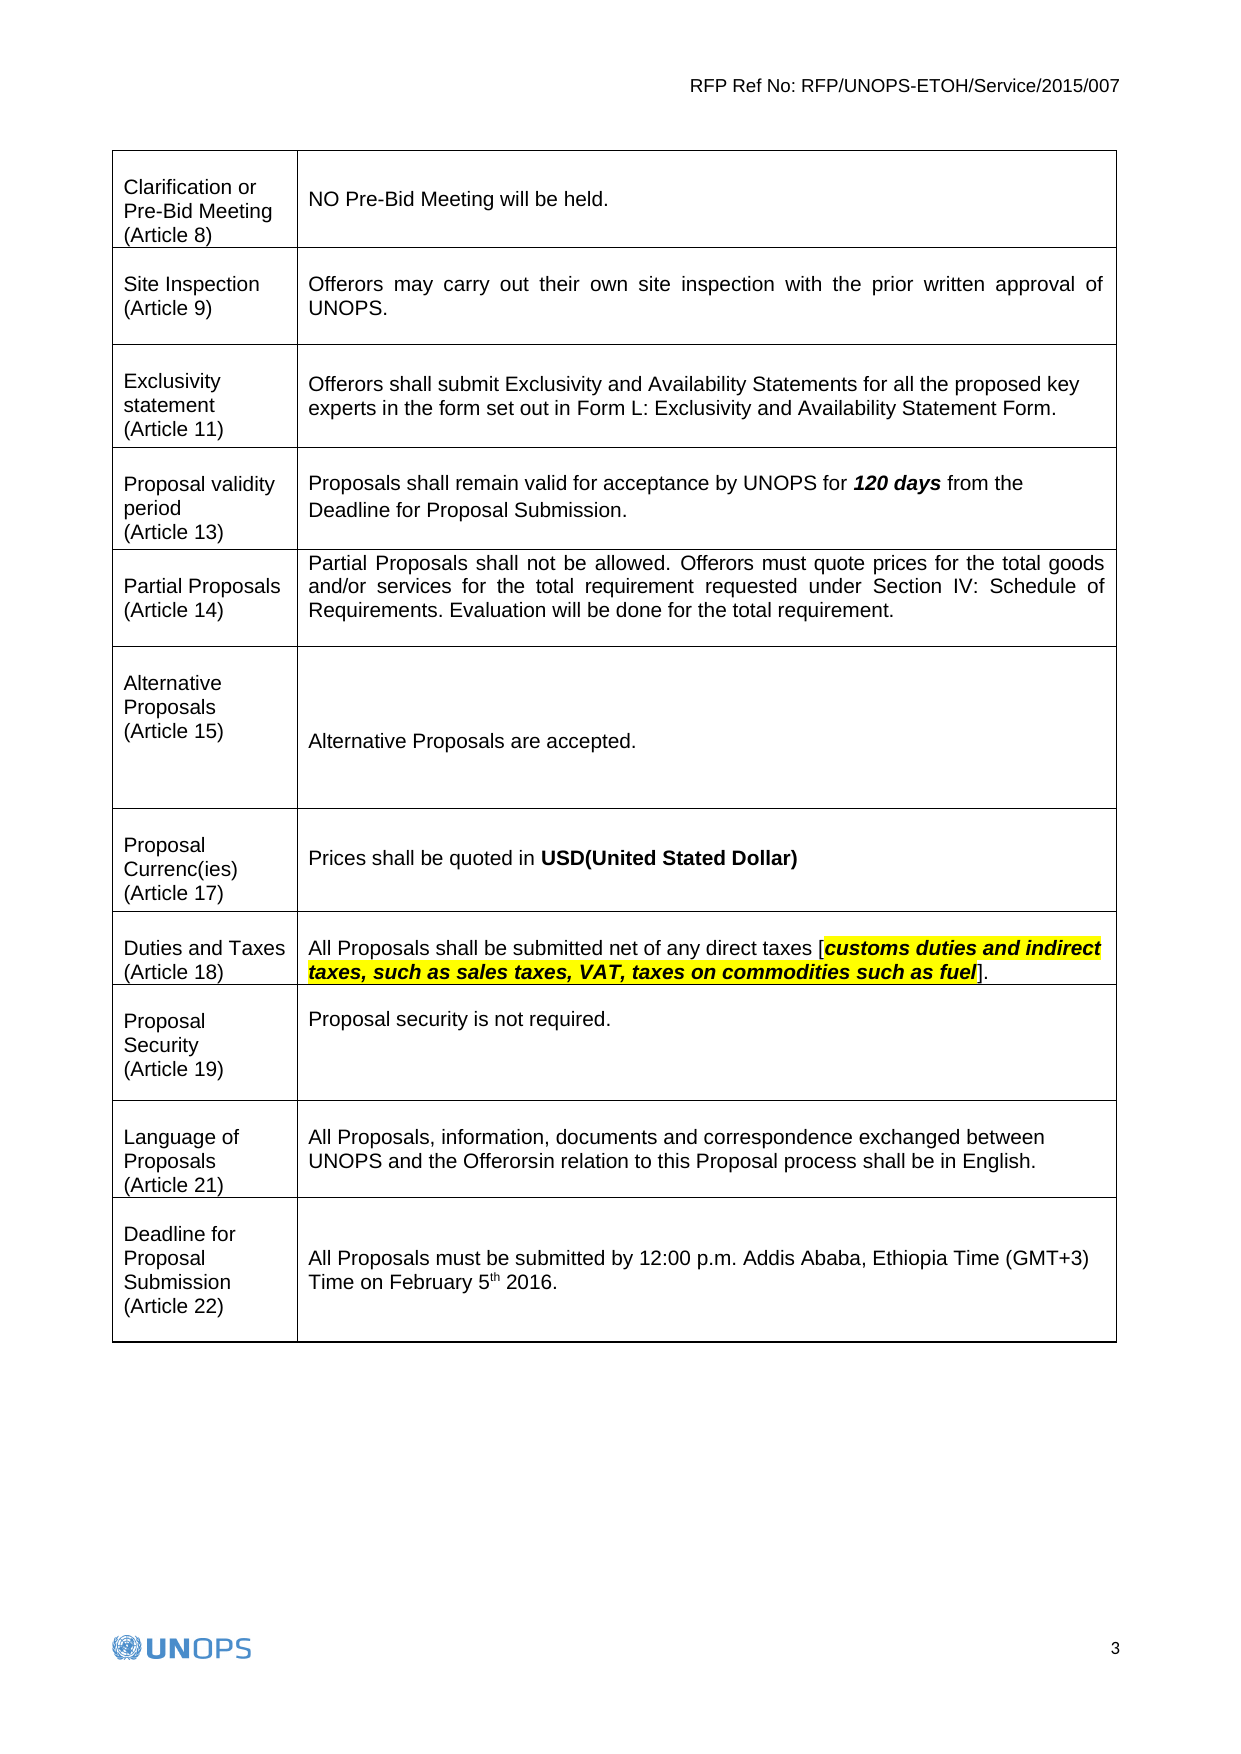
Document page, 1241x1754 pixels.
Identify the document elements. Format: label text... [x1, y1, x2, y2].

table_cell Partial Proposals shall not be allowed. Offerors must quote prices for the total goods and/or services for the total requirement requested under Section IV: Schedule of Requirements. Evaluation will be done for the total requirement. [298, 550, 1116, 646]
table_cell Clarification or Pre-Bid Meeting (Article 8) [113, 151, 297, 247]
table_cell Site Inspection (Article 9) [113, 248, 297, 344]
table_cell Deadline for Proposal Submission (Article 22) [113, 1198, 297, 1341]
table_cell Proposal Security (Article 19) [113, 985, 297, 1100]
table_cell All Proposals shall be submitted net of any direct taxes [customs duties and indirect taxes, such as sales taxes, VAT, taxes on commodities such as fuel]. [298, 912, 1116, 984]
table_cell Proposal security is not required. [298, 985, 1116, 1100]
table_cell Proposal validity period (Article 13) [113, 448, 297, 549]
table_cell Partial Proposals (Article 14) [113, 550, 297, 646]
table_cell Alternative Proposals (Article 15) [113, 647, 297, 808]
table_cell All Proposals, information, documents and correspondence exchanged between UNOPS and the Offerorsin relation to this Proposal process shall be in English. [298, 1101, 1116, 1197]
table_cell NO Pre-Bid Meeting will be held. [298, 151, 1116, 247]
table_cell Alternative Proposals are accepted. [298, 647, 1116, 808]
table_cell Prices shall be quoted in USD(United Stated Dollar) [298, 809, 1116, 911]
table_cell Language of Proposals (Article 21) [113, 1101, 297, 1197]
table_cell Offerors may carry out their own site inspection with the prior written approval of UNOPS. [298, 248, 1116, 344]
table_cell All Proposals must be submitted by 12:00 p.m. Addis Ababa, Ethiopia Time (GMT+3) Time on February 5th 2016. [298, 1198, 1116, 1341]
picture [112, 1635, 251, 1660]
table_cell Proposals shall remain valid for acceptance by UNOPS for 120 days from the Deadline for Proposal Submission. [298, 448, 1116, 549]
table_cell Offerors shall submit Exclusivity and Availability Statements for all the proposed key experts in the form set out in Form L: Exclusivity and Availability Statement Form. [298, 345, 1116, 447]
table_cell Exclusivity statement (Article 11) [113, 345, 297, 447]
table_cell Duties and Taxes (Article 18) [113, 912, 297, 984]
table_cell Proposal Currenc(ies) (Article 17) [113, 809, 297, 911]
